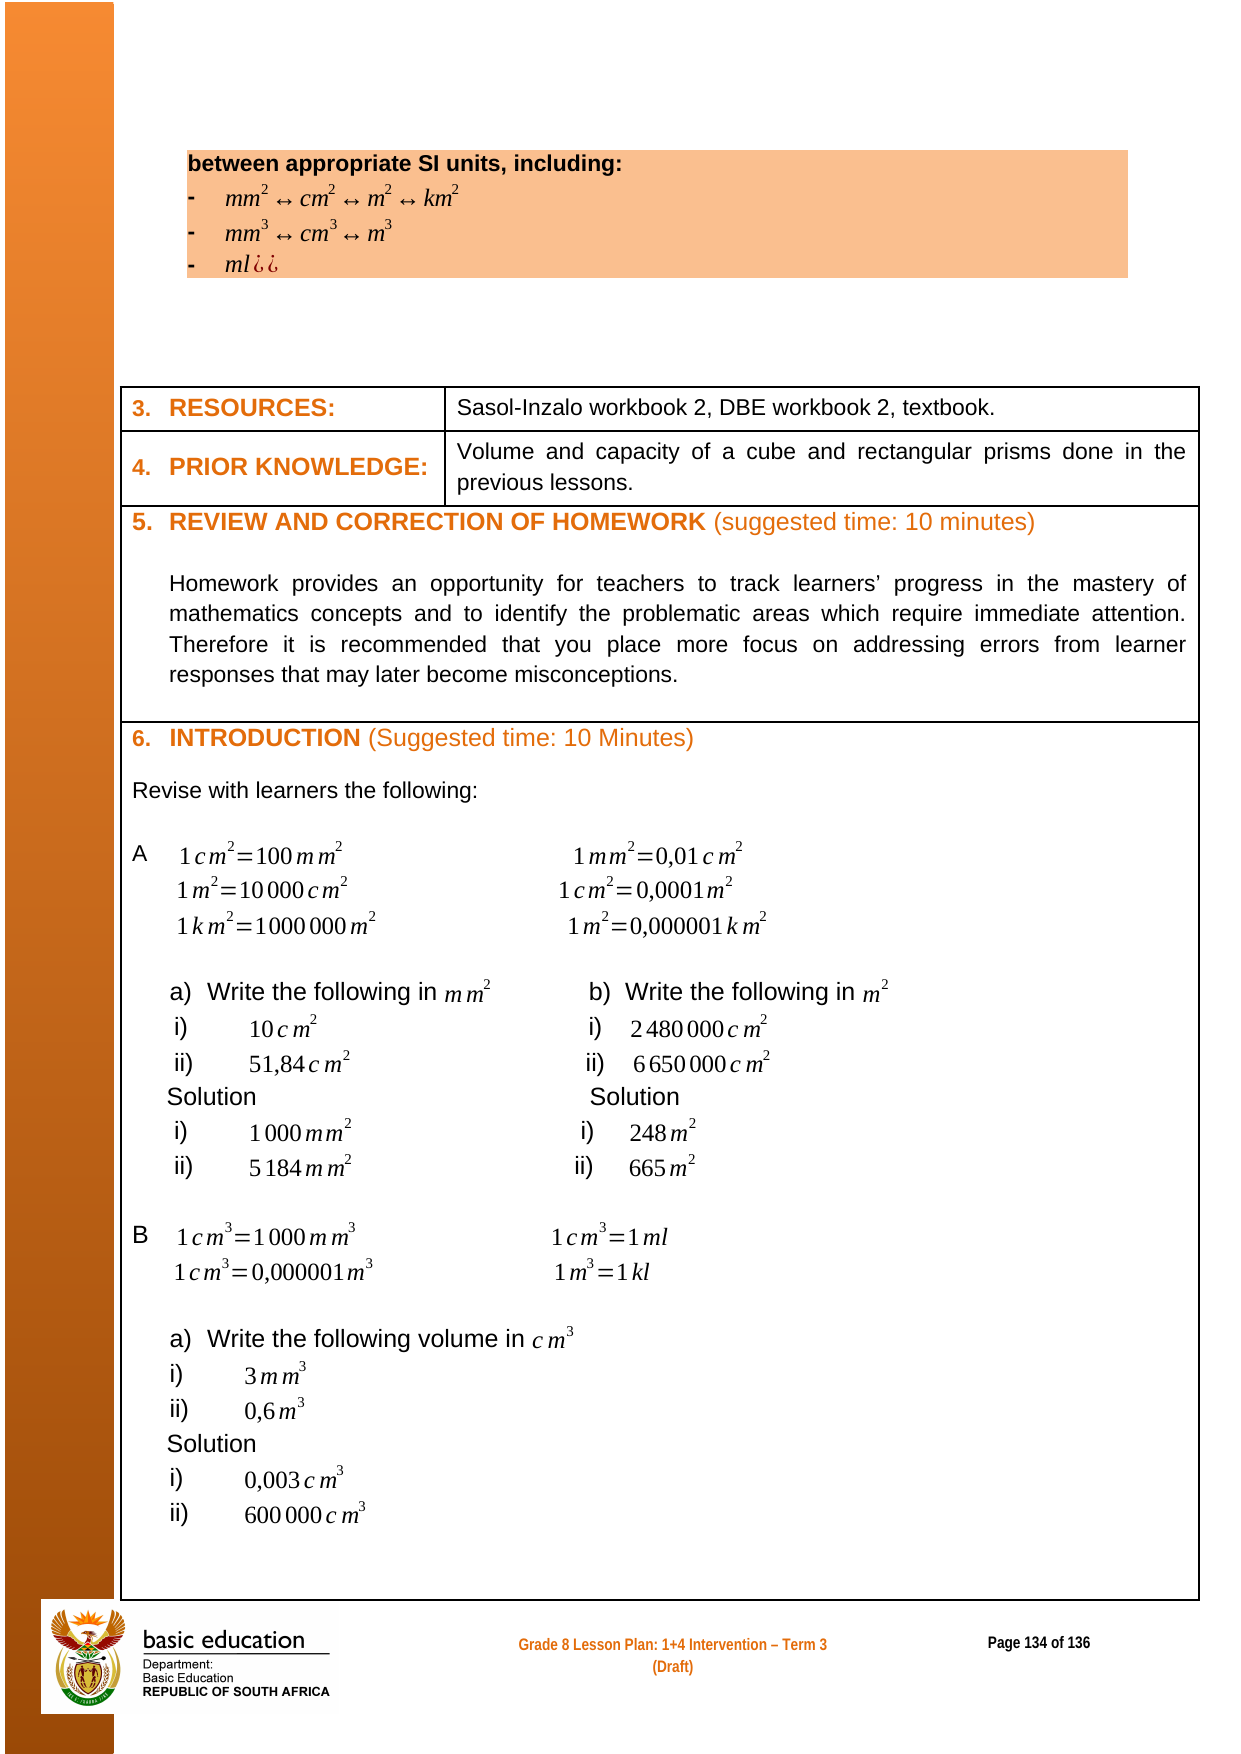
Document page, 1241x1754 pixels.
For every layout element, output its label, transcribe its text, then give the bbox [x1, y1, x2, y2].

table_cell Volume and capacity of a cube and rectangular prisms done in the previous lessons. [446, 432, 1198, 505]
table_header RESOURCES: [122, 388, 444, 430]
table_cell PRIOR KNOWLEDGE: [122, 432, 444, 505]
table_cell REVIEW AND CORRECTION OF HOMEWORK (suggested time: 10 minutes) Homework provides an opportunity for teachers to track learners’ progress in the mastery of mathematics concepts and to identify the problematic areas which require immediate attention. Therefore it is recommended that you place more focus on addressing errors from learner responses that may later become misconceptions. [122, 507, 1198, 721]
picture [41, 1599, 339, 1714]
table_header Sasol-Inzalo workbook 2, DBE workbook 2, textbook. [446, 388, 1198, 430]
